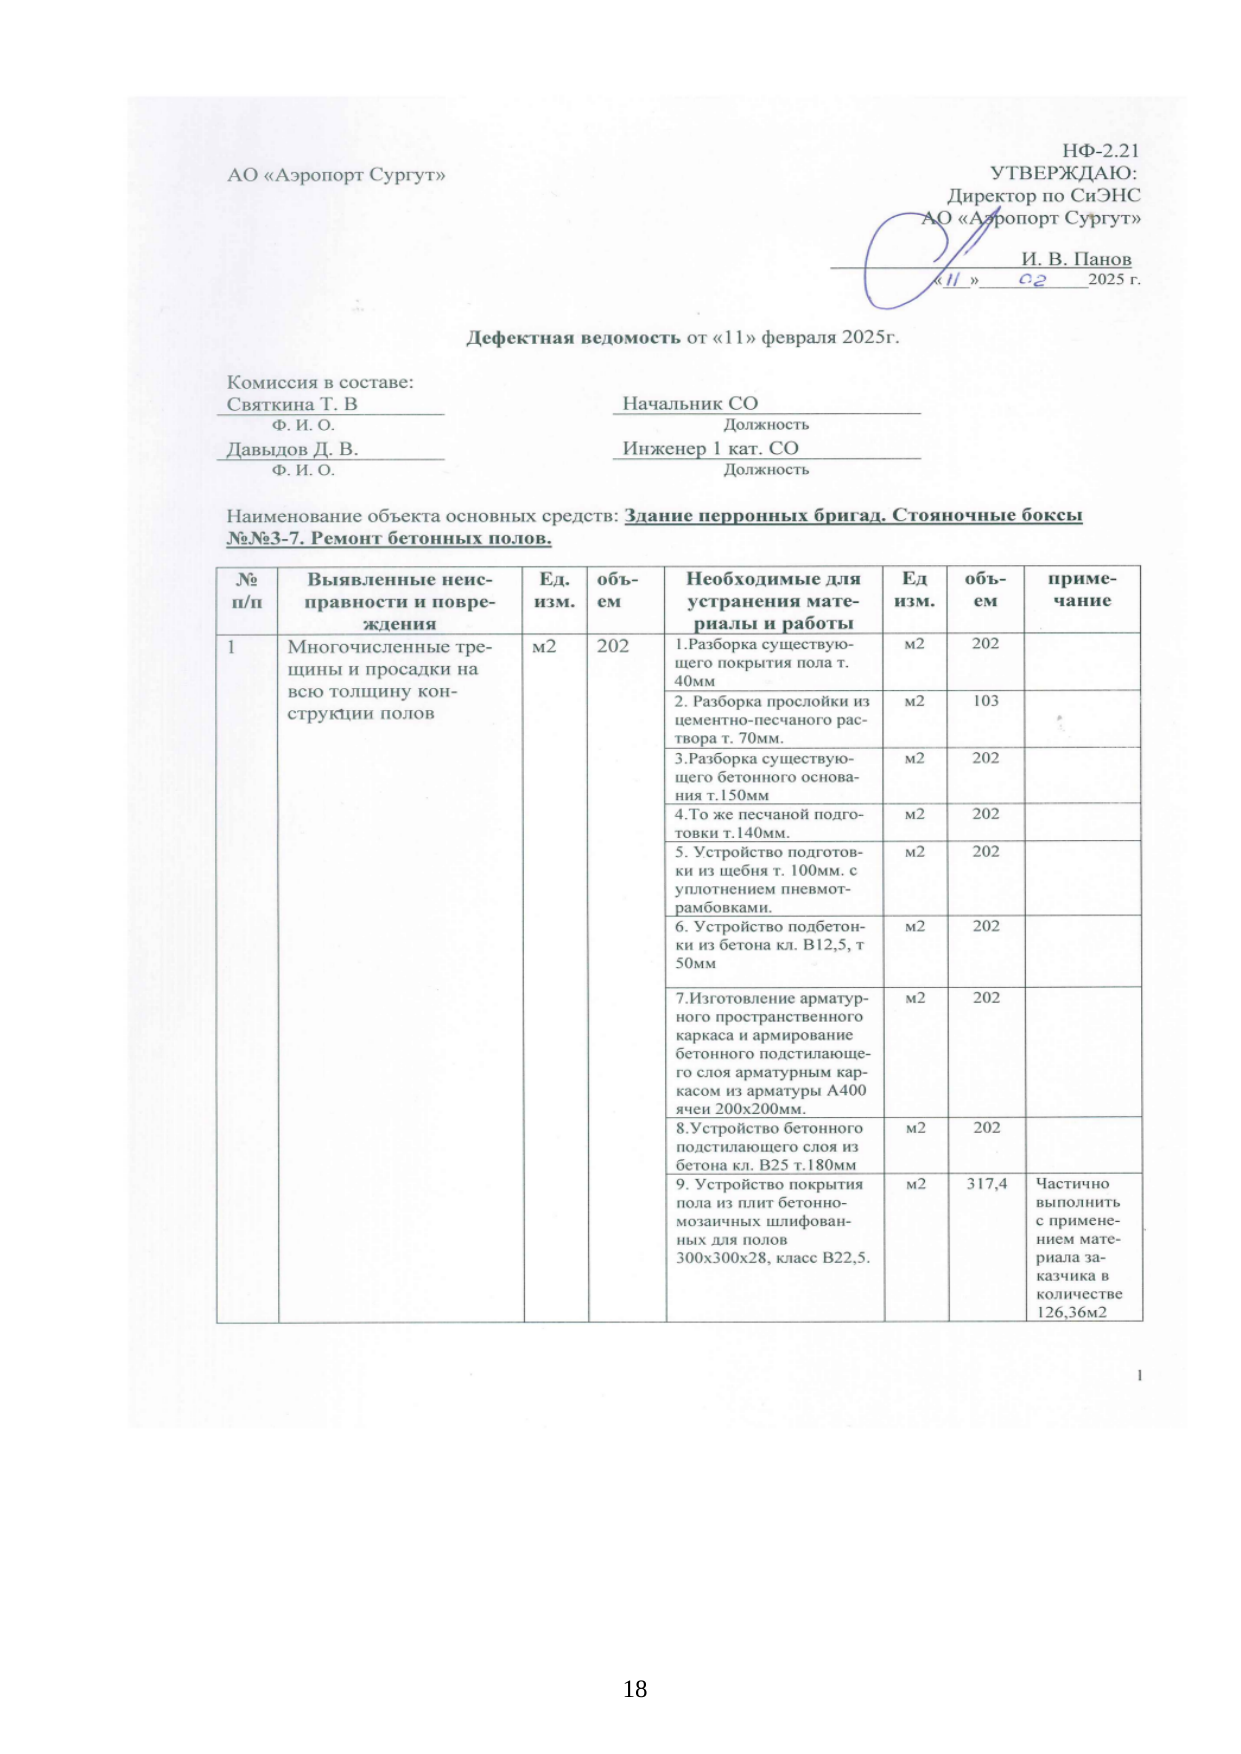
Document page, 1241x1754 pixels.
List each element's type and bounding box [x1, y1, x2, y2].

picture [118, 88, 1197, 1437]
